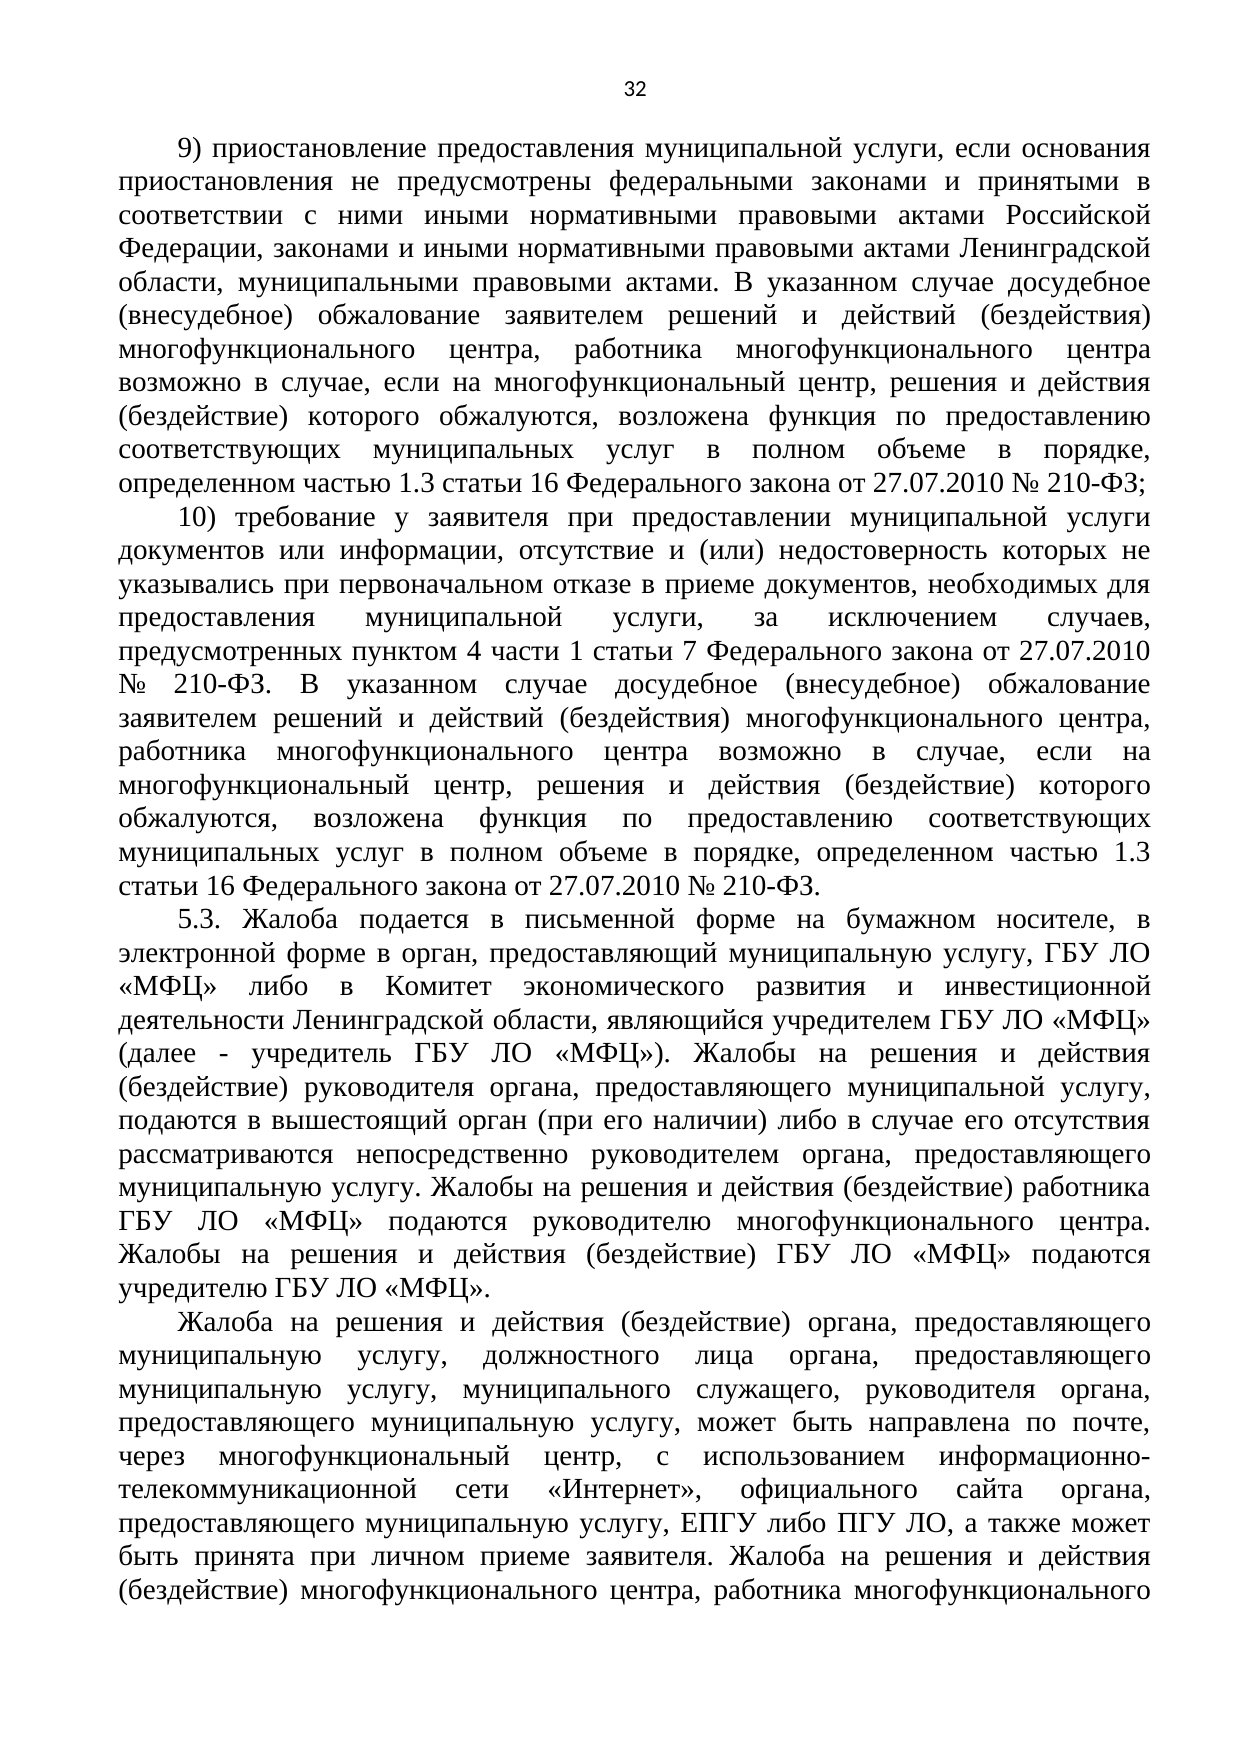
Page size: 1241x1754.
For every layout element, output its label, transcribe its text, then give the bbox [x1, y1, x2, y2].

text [118, 1304, 1152, 1606]
text 5.3. Жалоба подается в письменной форме на бумажном носителе, в электронной форме в орган, предоставляющий муниципальную услугу, ГБУ ЛО «МФЦ» либо в Комитет экономического развития и инвестиционной деятельности Ленинградской области, являющийся учредителем ГБУ ЛО «МФЦ» (далее - учредитель ГБУ ЛО «МФЦ»). Жалобы на решения и действия (бездействие) руководителя органа, предоставляющего муниципальной услугу, подаются в вышестоящий орган (при его наличии) либо в случае его отсутствия рассматриваются непосредственно руководителем органа, предоставляющего муниципальную услугу. Жалобы на решения и действия (бездействие) работника ГБУ ЛО «МФЦ» подаются руководителю многофункционального центра. Жалобы на решения и действия (бездействие) ГБУ ЛО «МФЦ» подаются учредителю ГБУ ЛО «МФЦ». [118, 901, 1152, 1304]
text 9) приостановление предоставления муниципальной услуги, если основания приостановления не предусмотрены федеральными законами и принятыми в соответствии с ними иными нормативными правовыми актами Российской Федерации, законами и иными нормативными правовыми актами Ленинградской области, муниципальными правовыми актами. В указанном случае досудебное (внесудебное) обжалование заявителем решений и действий (бездействия) многофункционального центра, работника многофункционального центра возможно в случае, если на многофункциональный центр, решения и действия (бездействие) которого обжалуются, возложена функция по предоставлению соответствующих муниципальных услуг в полном объеме в порядке, определенном частью 1.3 статьи 16 Федерального закона от 27.07.2010 № 210-ФЗ; [118, 130, 1152, 499]
text 10) требование у заявителя при предоставлении муниципальной услуги документов или информации, отсутствие и (или) недостоверность которых не указывались при первоначальном отказе в приеме документов, необходимых для предоставления муниципальной услуги, за исключением случаев, предусмотренных пунктом 4 части 1 статьи 7 Федерального закона от 27.07.2010 № 210-ФЗ. В указанном случае досудебное (внесудебное) обжалование заявителем решений и действий (бездействия) многофункционального центра, работника многофункционального центра возможно в случае, если на многофункциональный центр, решения и действия (бездействие) которого обжалуются, возложена функция по предоставлению соответствующих муниципальных услуг в полном объеме в порядке, определенном частью 1.3 статьи 16 Федерального закона от 27.07.2010 № 210-ФЗ. [118, 499, 1152, 901]
